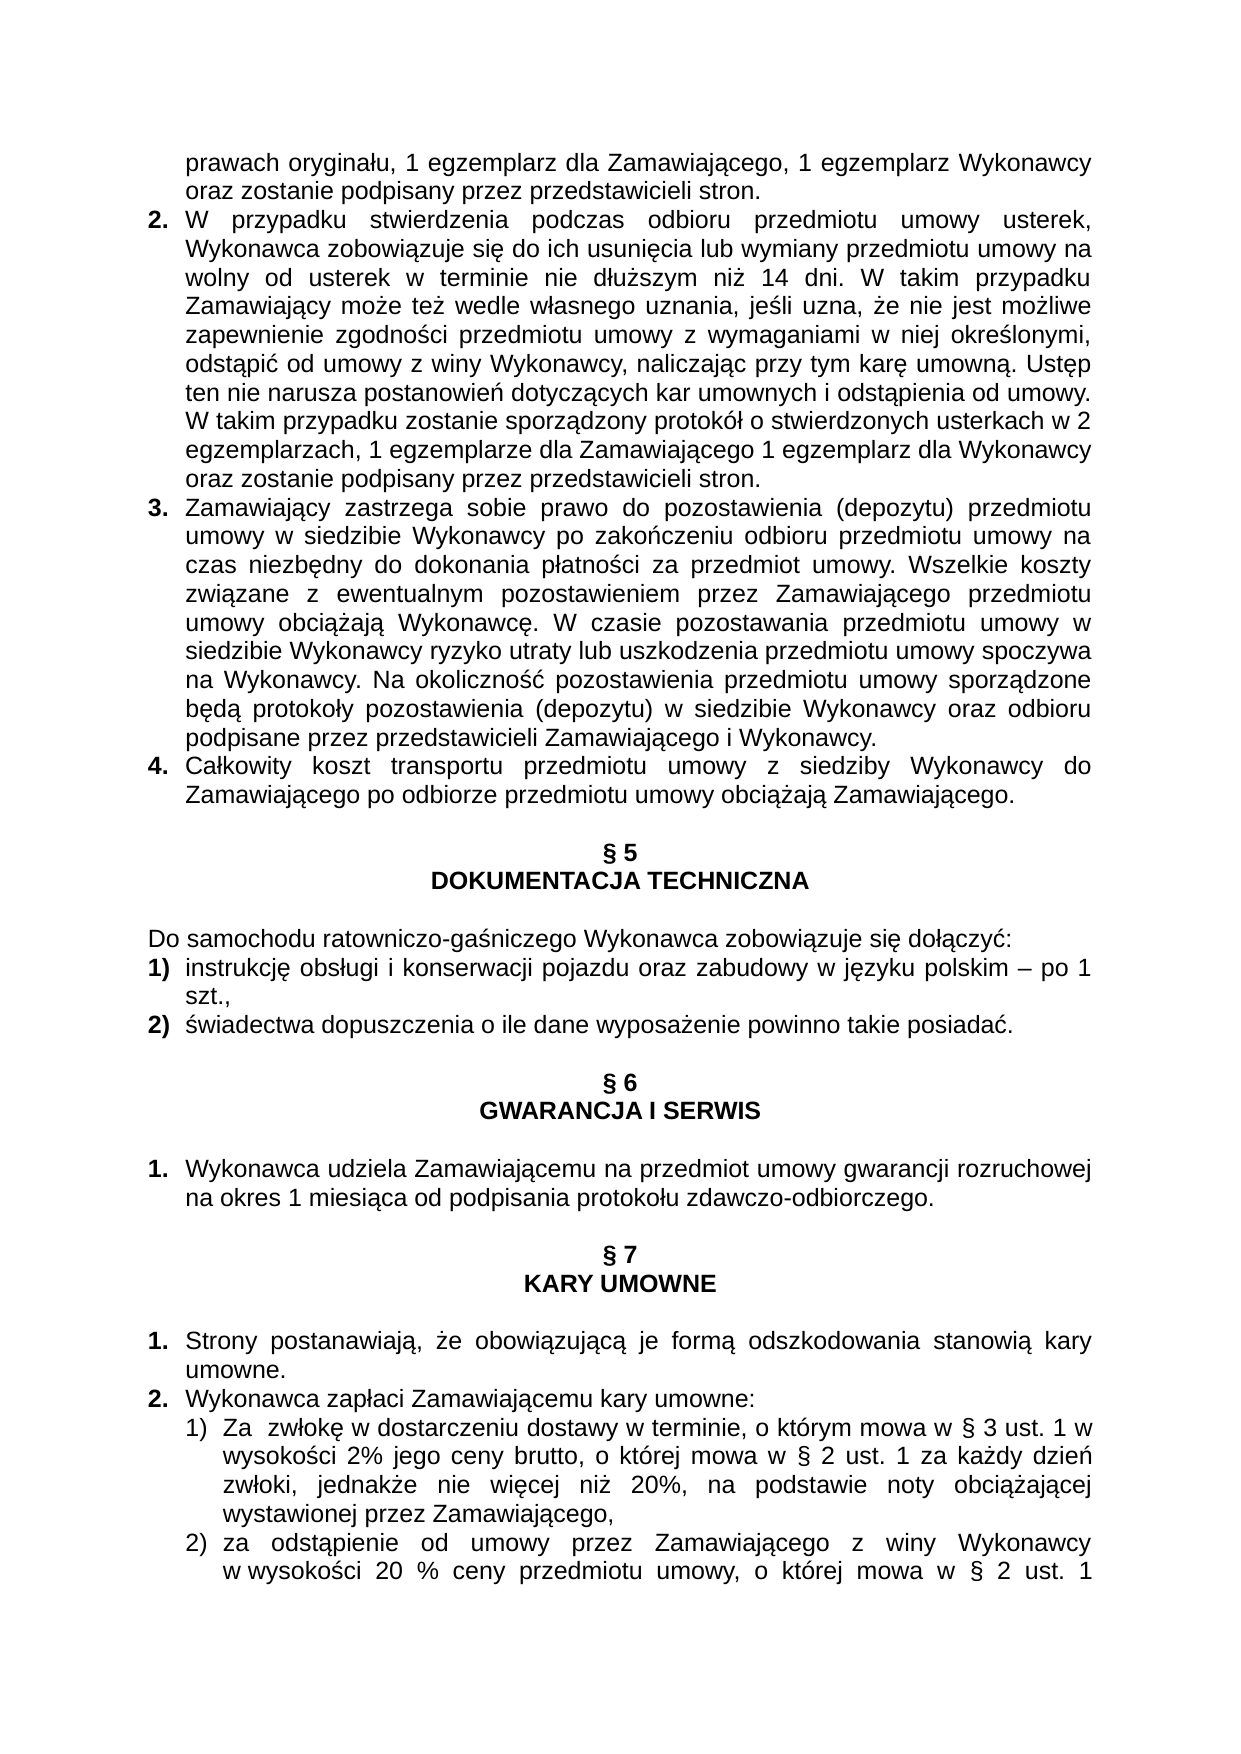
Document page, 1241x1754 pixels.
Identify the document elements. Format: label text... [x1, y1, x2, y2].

list świadectwa dopuszczenia o ile dane wyposażenie powinno takie posiadać. [148, 1010, 1093, 1039]
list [185, 1528, 1093, 1585]
list Zamawiający zastrzega sobie prawo do pozostawienia (depozytu) przedmiotu umowy w siedzibie Wykonawcy po zakończeniu odbioru przedmiotu umowy na czas niezbędny do dokonania płatności za przedmiot umowy. Wszelkie koszty związane z ewentualnym pozostawieniem przez Zamawiającego przedmiotu umowy obciążają Wykonawcę. W czasie pozostawania przedmiotu umowy w siedzibie Wykonawcy ryzyko utraty lub uszkodzenia przedmiotu umowy spoczywa na Wykonawcy. Na okoliczność pozostawienia przedmiotu umowy sporządzone będą protokoły pozostawienia (depozytu) w siedzibie Wykonawcy oraz odbioru podpisane przez przedstawicieli Zamawiającego i Wykonawcy. [148, 493, 1093, 751]
list Strony postanawiają, że obowiązującą je formą odszkodowania stanowią kary umowne. [148, 1326, 1093, 1384]
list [148, 148, 1093, 205]
text DOKUMENTACJA TECHNICZNA [148, 866, 1093, 895]
list Za zwłokę w dostarczeniu dostawy w terminie, o którym mowa w § 3 ust. 1 w wysokości 2% jego ceny brutto, o której mowa w § 2 ust. 1 za każdy dzień zwłoki, jednakże nie więcej niż 20%, na podstawie noty obciążającej wystawionej przez Zamawiającego, [185, 1413, 1093, 1528]
text KARY UMOWNE [148, 1269, 1093, 1298]
text Do samochodu ratowniczo-gaśniczego Wykonawca zobowiązuje się dołączyć: [148, 924, 1093, 953]
list Całkowity koszt transportu przedmiotu umowy z siedziby Wykonawcy do Zamawiającego po odbiorze przedmiotu umowy obciążają Zamawiającego. [148, 751, 1093, 809]
text § 7 [148, 1240, 1093, 1269]
list W przypadku stwierdzenia podczas odbioru przedmiotu umowy usterek, Wykonawca zobowiązuje się do ich usunięcia lub wymiany przedmiotu umowy na wolny od usterek w terminie nie dłuższym niż 14 dni. W takim przypadku Zamawiający może też wedle własnego uznania, jeśli uzna, że nie jest możliwe zapewnienie zgodności przedmiotu umowy z wymaganiami w niej określonymi, odstąpić od umowy z winy Wykonawcy, naliczając przy tym karę umowną. Ustęp ten nie narusza postanowień dotyczących kar umownych i odstąpienia od umowy. W takim przypadku zostanie sporządzony protokół o stwierdzonych usterkach w 2 egzemplarzach, 1 egzemplarze dla Zamawiającego 1 egzemplarz dla Wykonawcy oraz zostanie podpisany przez przedstawicieli stron. [148, 205, 1093, 493]
list Wykonawca zapłaci Zamawiającemu kary umowne: [148, 1384, 1093, 1413]
text § 5 [148, 838, 1093, 866]
text GWARANCJA I SERWIS [148, 1096, 1093, 1125]
list Wykonawca udziela Zamawiającemu na przedmiot umowy gwarancji rozruchowej na okres 1 miesiąca od podpisania protokołu zdawczo-odbiorczego. [148, 1154, 1093, 1211]
list instrukcję obsługi i konserwacji pojazdu oraz zabudowy w języku polskim – po 1 szt., [148, 953, 1093, 1010]
text § 6 [148, 1068, 1093, 1096]
